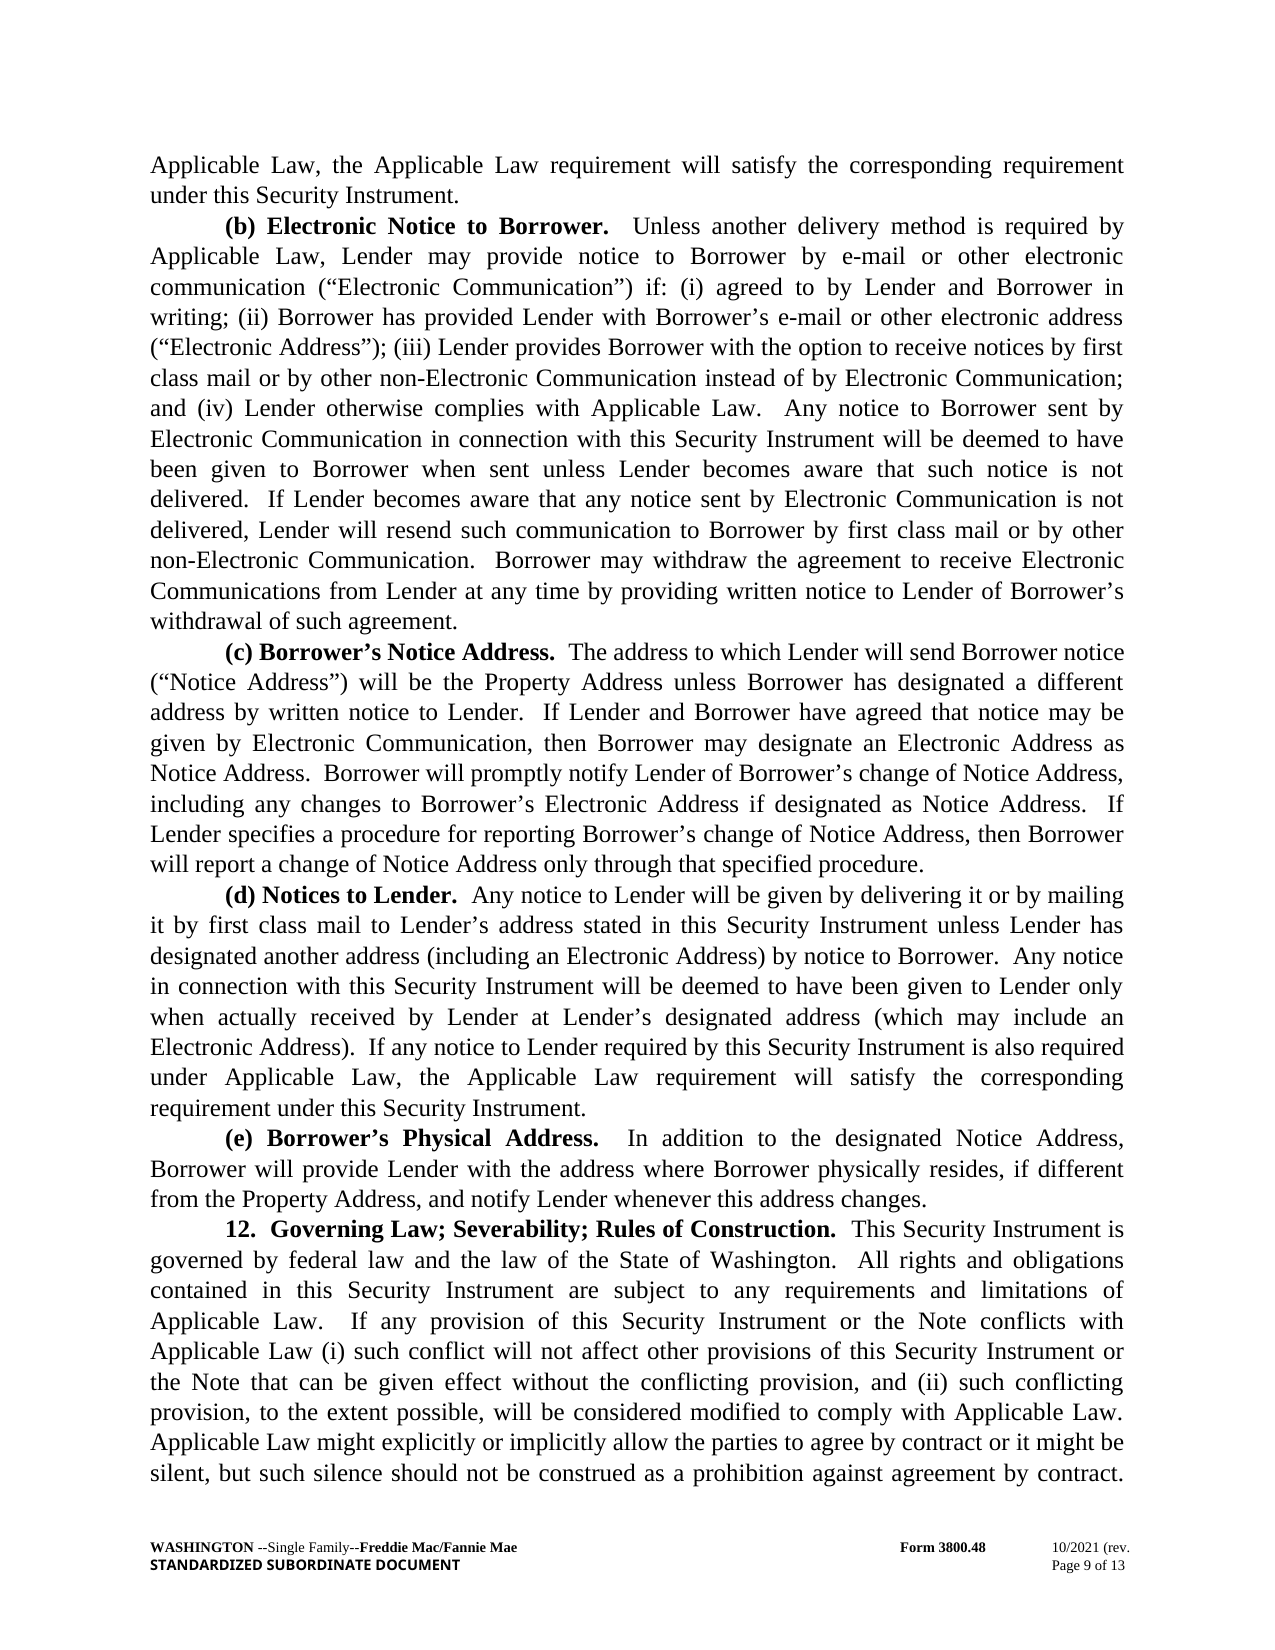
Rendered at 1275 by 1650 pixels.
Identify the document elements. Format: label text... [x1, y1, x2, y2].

text (c) Borrower’s Notice Address. The address to which Lender will send Borrower notice (“Notice Address”) will be the Property Address unless Borrower has designated a different address by written notice to Lender. If Lender and Borrower have agreed that notice may be given by Electronic Communication, then Borrower may designate an Electronic Address as Notice Address. Borrower will promptly notify Lender of Borrower’s change of Notice Address, including any changes to Borrower’s Electronic Address if designated as Notice Address. If Lender specifies a procedure for reporting Borrower’s change of Notice Address, then Borrower will report a change of Notice Address only through that specified procedure. [150, 637, 1125, 878]
text (b) Electronic Notice to Borrower. Unless another delivery method is required by Applicable Law, Lender may provide notice to Borrower by e-mail or other electronic communication (“Electronic Communication”) if: (i) agreed to by Lender and Borrower in writing; (ii) Borrower has provided Lender with Borrower’s e-mail or other electronic address (“Electronic Address”); (iii) Lender provides Borrower with the option to receive notices by first class mail or by other non-Electronic Communication instead of by Electronic Communication; and (iv) Lender otherwise complies with Applicable Law. Any notice to Borrower sent by Electronic Communication in connection with this Security Instrument will be deemed to have been given to Borrower when sent unless Lender becomes aware that such notice is not delivered. If Lender becomes aware that any notice sent by Electronic Communication is not delivered, Lender will resend such communication to Borrower by first class mail or by other non-Electronic Communication. Borrower may withdraw the agreement to receive Electronic Communications from Lender at any time by providing written notice to Lender of Borrower’s withdrawal of such agreement. [150, 211, 1125, 635]
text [150, 150, 1125, 209]
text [150, 1214, 1125, 1487]
text (d) Notices to Lender. Any notice to Lender will be given by delivering it or by mailing it by first class mail to Lender’s address stated in this Security Instrument unless Lender has designated another address (including an Electronic Address) by notice to Borrower. Any notice in connection with this Security Instrument will be deemed to have been given to Lender only when actually received by Lender at Lender’s designated address (which may include an Electronic Address). If any notice to Lender required by this Security Instrument is also required under Applicable Law, the Applicable Law requirement will satisfy the corresponding requirement under this Security Instrument. [150, 880, 1125, 1122]
text (e) Borrower’s Physical Address. In addition to the designated Notice Address, Borrower will provide Lender with the address where Borrower physically resides, if different from the Property Address, and notify Lender whenever this address changes. [150, 1123, 1125, 1213]
